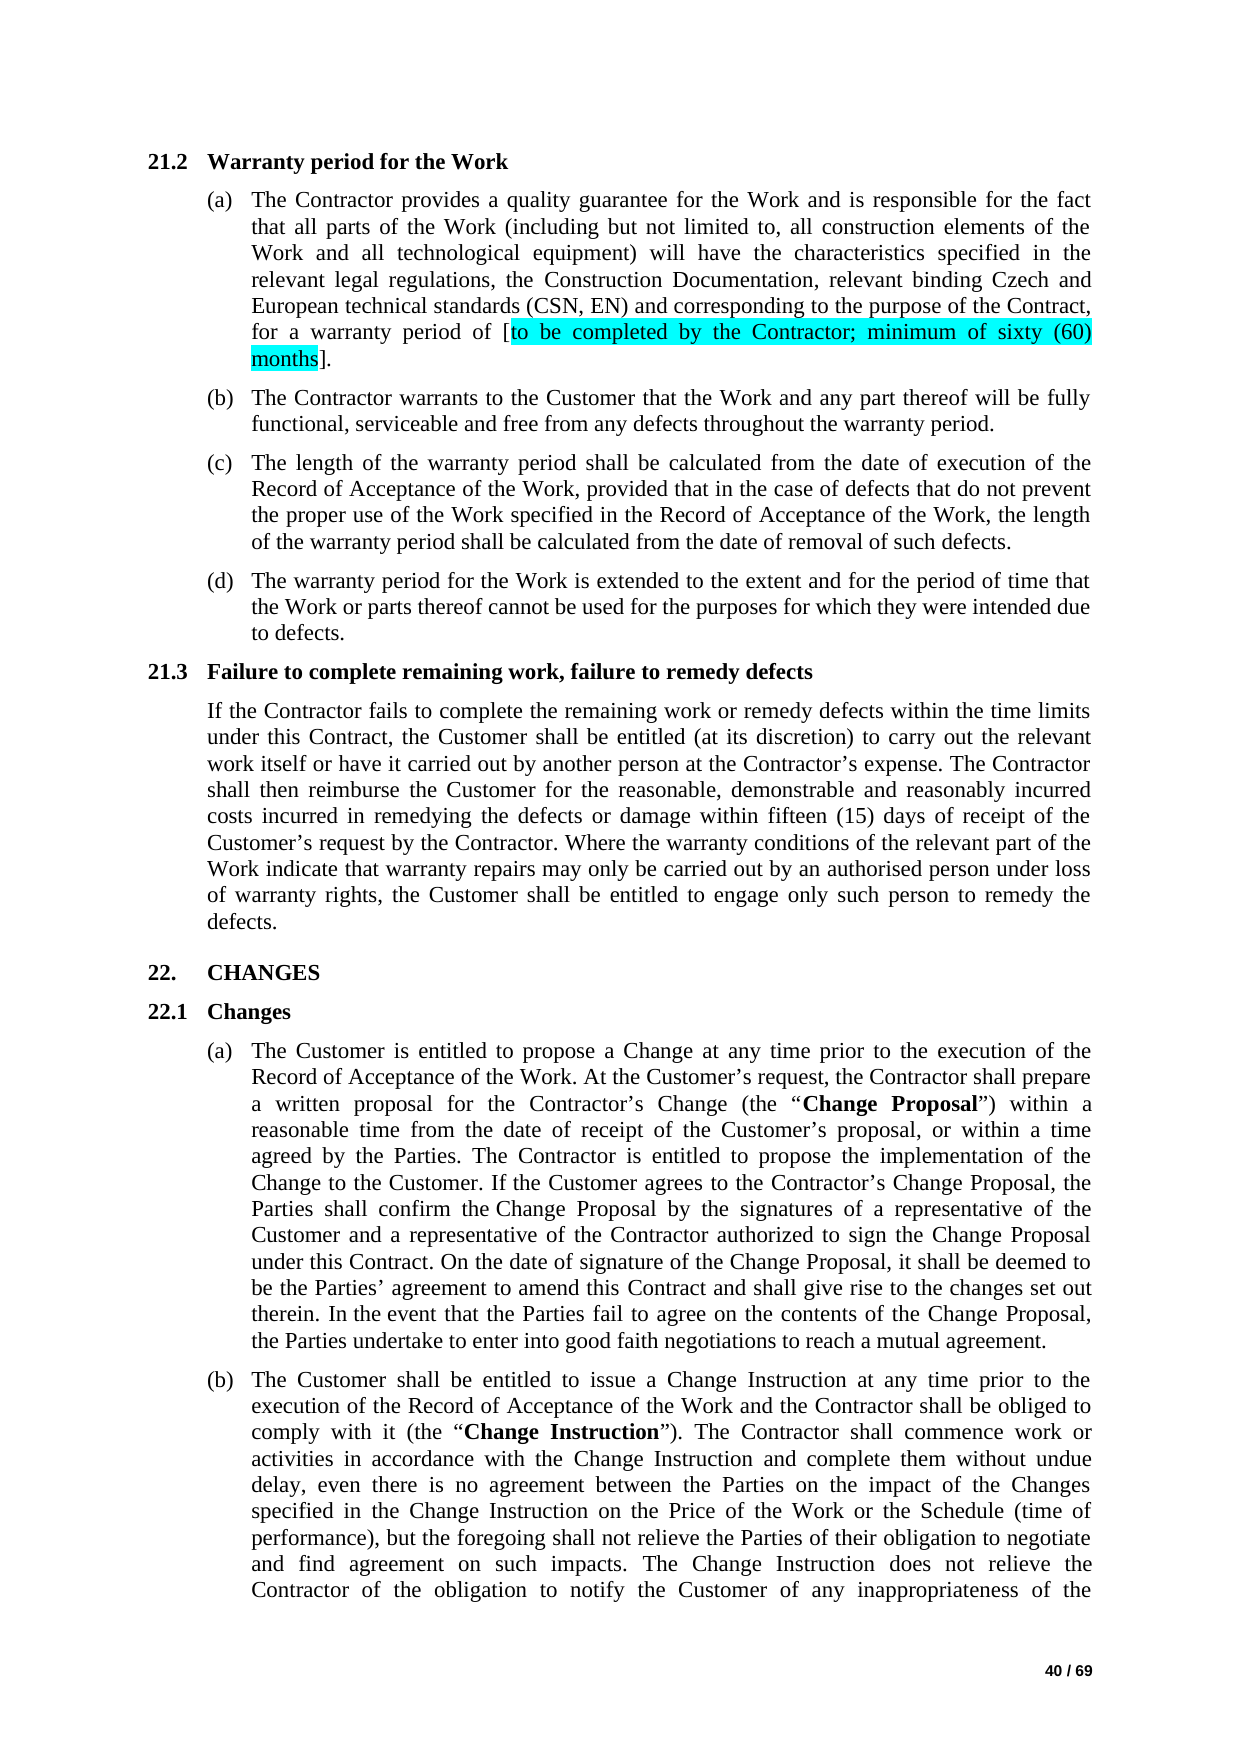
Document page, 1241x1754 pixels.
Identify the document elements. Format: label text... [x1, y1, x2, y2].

text Changes [148, 998, 1092, 1024]
text The Contractor provides a quality guarantee for the Work and is responsible for the fact that all parts of the Work (including but not limited to, all construction elements of the Work and all technological equipment) will have the characteristics specified in the relevant legal regulations, the Construction Documentation, relevant binding Czech and European technical standards (CSN, EN) and corresponding to the purpose of the Contract, for a warranty period of [to be completed by the Contractor; minimum of sixty (60) months]. [207, 187, 1092, 371]
text The Contractor warrants to the Customer that the Work and any part thereof will be fully functional, serviceable and free from any defects throughout the warranty period. [207, 383, 1092, 436]
text The length of the warranty period shall be calculated from the date of execution of the Record of Acceptance of the Work, provided that in the case of defects that do not prevent the proper use of the Work specified in the Record of Acceptance of the Work, the length of the warranty period shall be calculated from the date of removal of such defects. [207, 449, 1092, 554]
subtitle Changes [148, 959, 1092, 986]
text Warranty period for the Work [148, 148, 1092, 174]
text The Customer is entitled to propose a Change at any time prior to the execution of the Record of Acceptance of the Work. At the Customer’s request, the Contractor shall prepare a written proposal for the Contractor’s Change (the “Change Proposal”) within a reasonable time from the date of receipt of the Customer’s proposal, or within a time agreed by the Parties. The Contractor is entitled to propose the implementation of the Change to the Customer. If the Customer agrees to the Contractor’s Change Proposal, the Parties shall confirm the Change Proposal by the signatures of a representative of the Customer and a representative of the Contractor authorized to sign the Change Proposal under this Contract. On the date of signature of the Change Proposal, it shall be deemed to be the Parties’ agreement to amend this Contract and shall give rise to the changes set out therein. In the event that the Parties fail to agree on the contents of the Change Proposal, the Parties undertake to enter into good faith negotiations to reach a mutual agreement. [207, 1037, 1092, 1353]
text Failure to complete remaining work, failure to remedy defects [148, 658, 1092, 684]
list If the Contractor fails to complete the remaining work or remedy defects within the time limits under this Contract, the Customer shall be entitled (at its discretion) to carry out the relevant work itself or have it carried out by another person at the Contractor’s expense. The Contractor shall then reimburse the Customer for the reasonable, demonstrable and reasonably incurred costs incurred in remedying the defects or damage within fifteen (15) days of receipt of the Customer’s request by the Contractor. Where the warranty conditions of the relevant part of the Work indicate that warranty repairs may only be carried out by an authorised person under loss of warranty rights, the Customer shall be entitled to engage only such person to remedy the defects. [207, 697, 1092, 934]
text The warranty period for the Work is extended to the extent and for the period of time that the Work or parts thereof cannot be used for the purposes for which they were intended due to defects. [207, 567, 1092, 646]
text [207, 1366, 1092, 1603]
